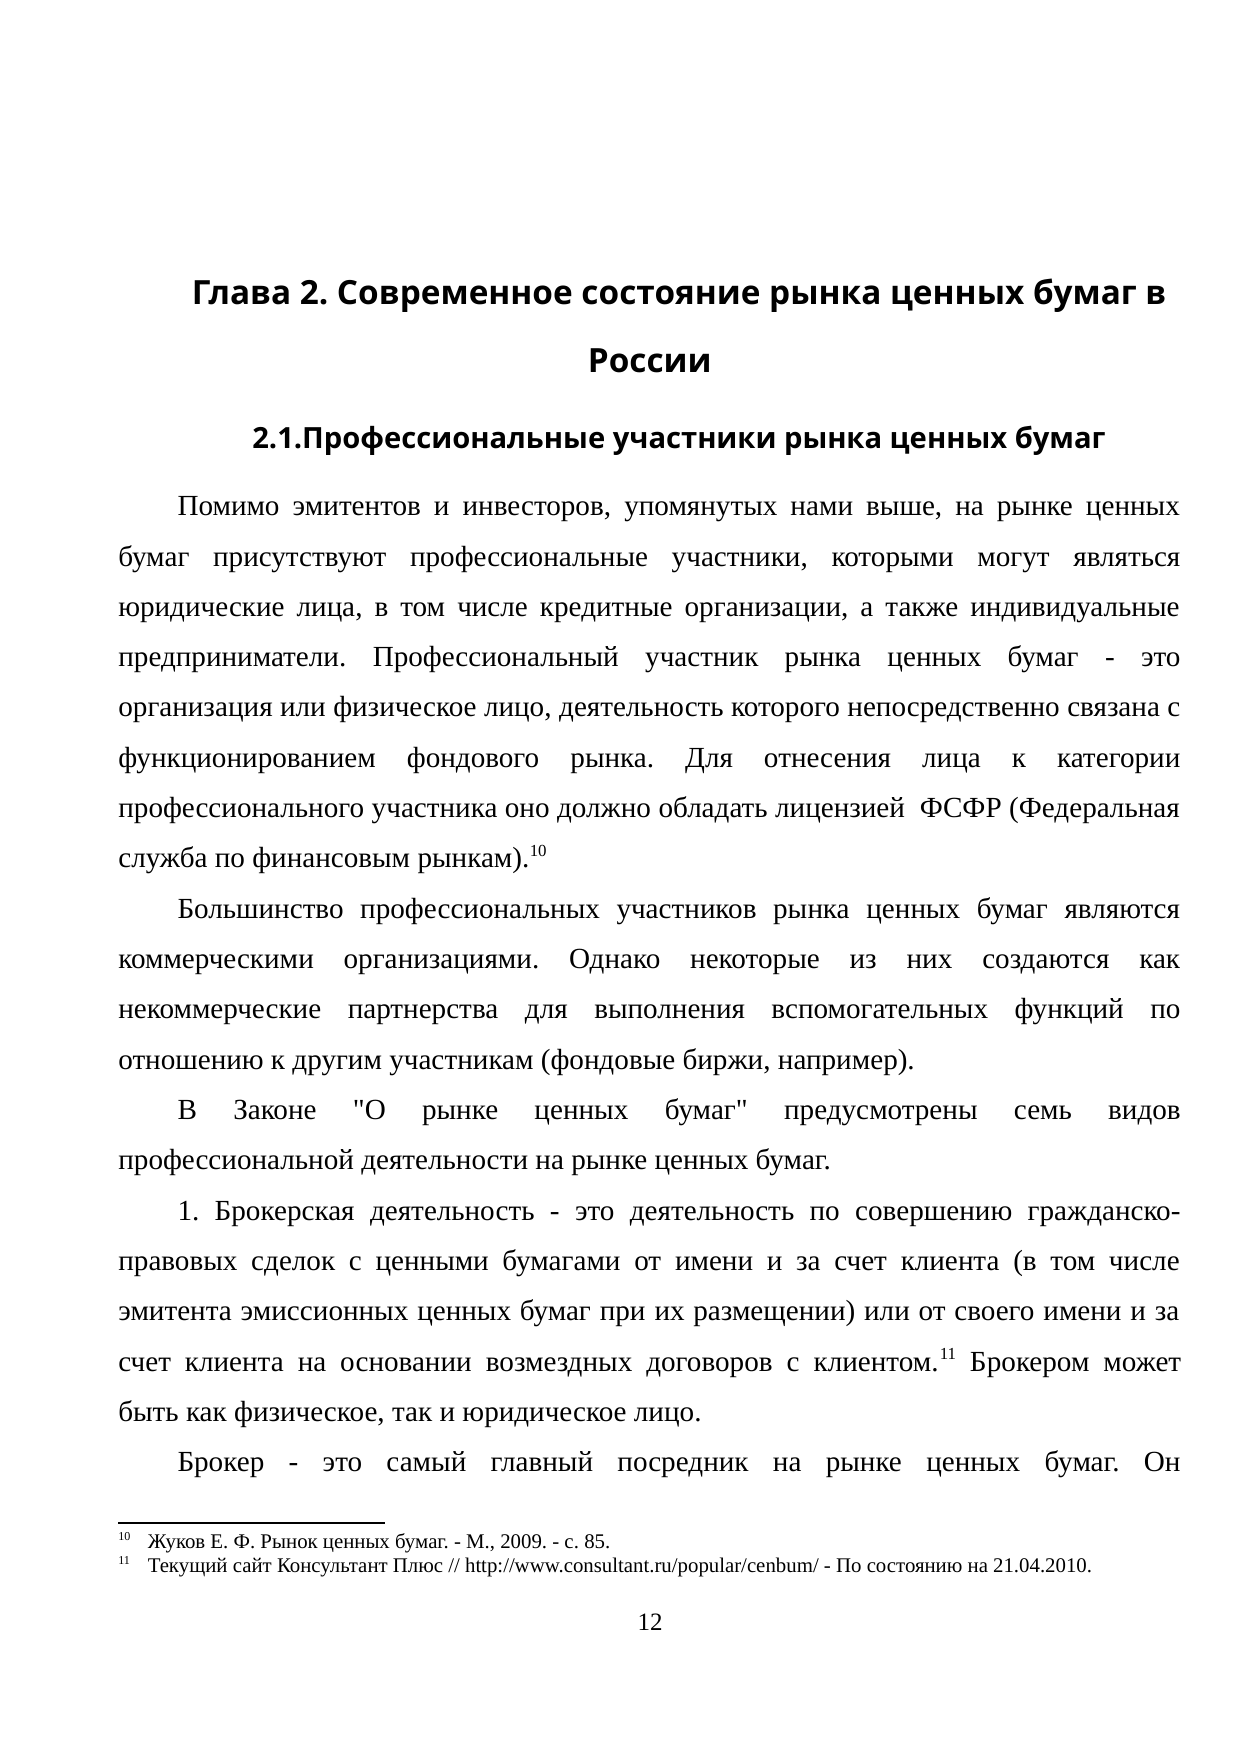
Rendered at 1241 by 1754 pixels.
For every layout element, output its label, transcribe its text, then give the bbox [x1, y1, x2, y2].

text Большинство профессиональных участников рынка ценных бумаг являются коммерческими организациями. Однако некоторые из них создаются как некоммерческие партнерства для выполнения вспомогательных функций по отношению к другим участникам (фондовые биржи, например). [118, 891, 1181, 1075]
text 2.1.Профессиональные участники рынка ценных бумаг [118, 417, 1181, 457]
text Глава 2. Современное состояние рынка ценных бумаг в России [118, 269, 1181, 383]
text 1. Брокерская деятельность - это деятельность по совершению гражданско-правовых сделок с ценными бумагами от имени и за счет клиента (в том числе эмитента эмиссионных ценных бумаг при их размещении) или от своего имени и за счет клиента на основании возмездных договоров с клиентом. Брокером может быть как физическое, так и юридическое лицо. [118, 1193, 1181, 1427]
text Помимо эмитентов и инвесторов, упомянутых нами выше, на рынке ценных бумаг присутствуют профессиональные участники, которыми могут являться юридические лица, в том числе кредитные организации, а также индивидуальные предприниматели. Профессиональный участник рынка ценных бумаг - это организация или физическое лицо, деятельность которого непосредственно связана с функционированием фондового рынка. Для отнесения лица к категории профессионального участника оно должно обладать лицензией ФСФР (Федеральная служба по финансовым рынкам). [118, 488, 1181, 874]
text В Законе "О рынке ценных бумаг" предусмотрены семь видов профессиональной деятельности на рынке ценных бумаг. [118, 1092, 1181, 1176]
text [118, 1444, 1181, 1478]
